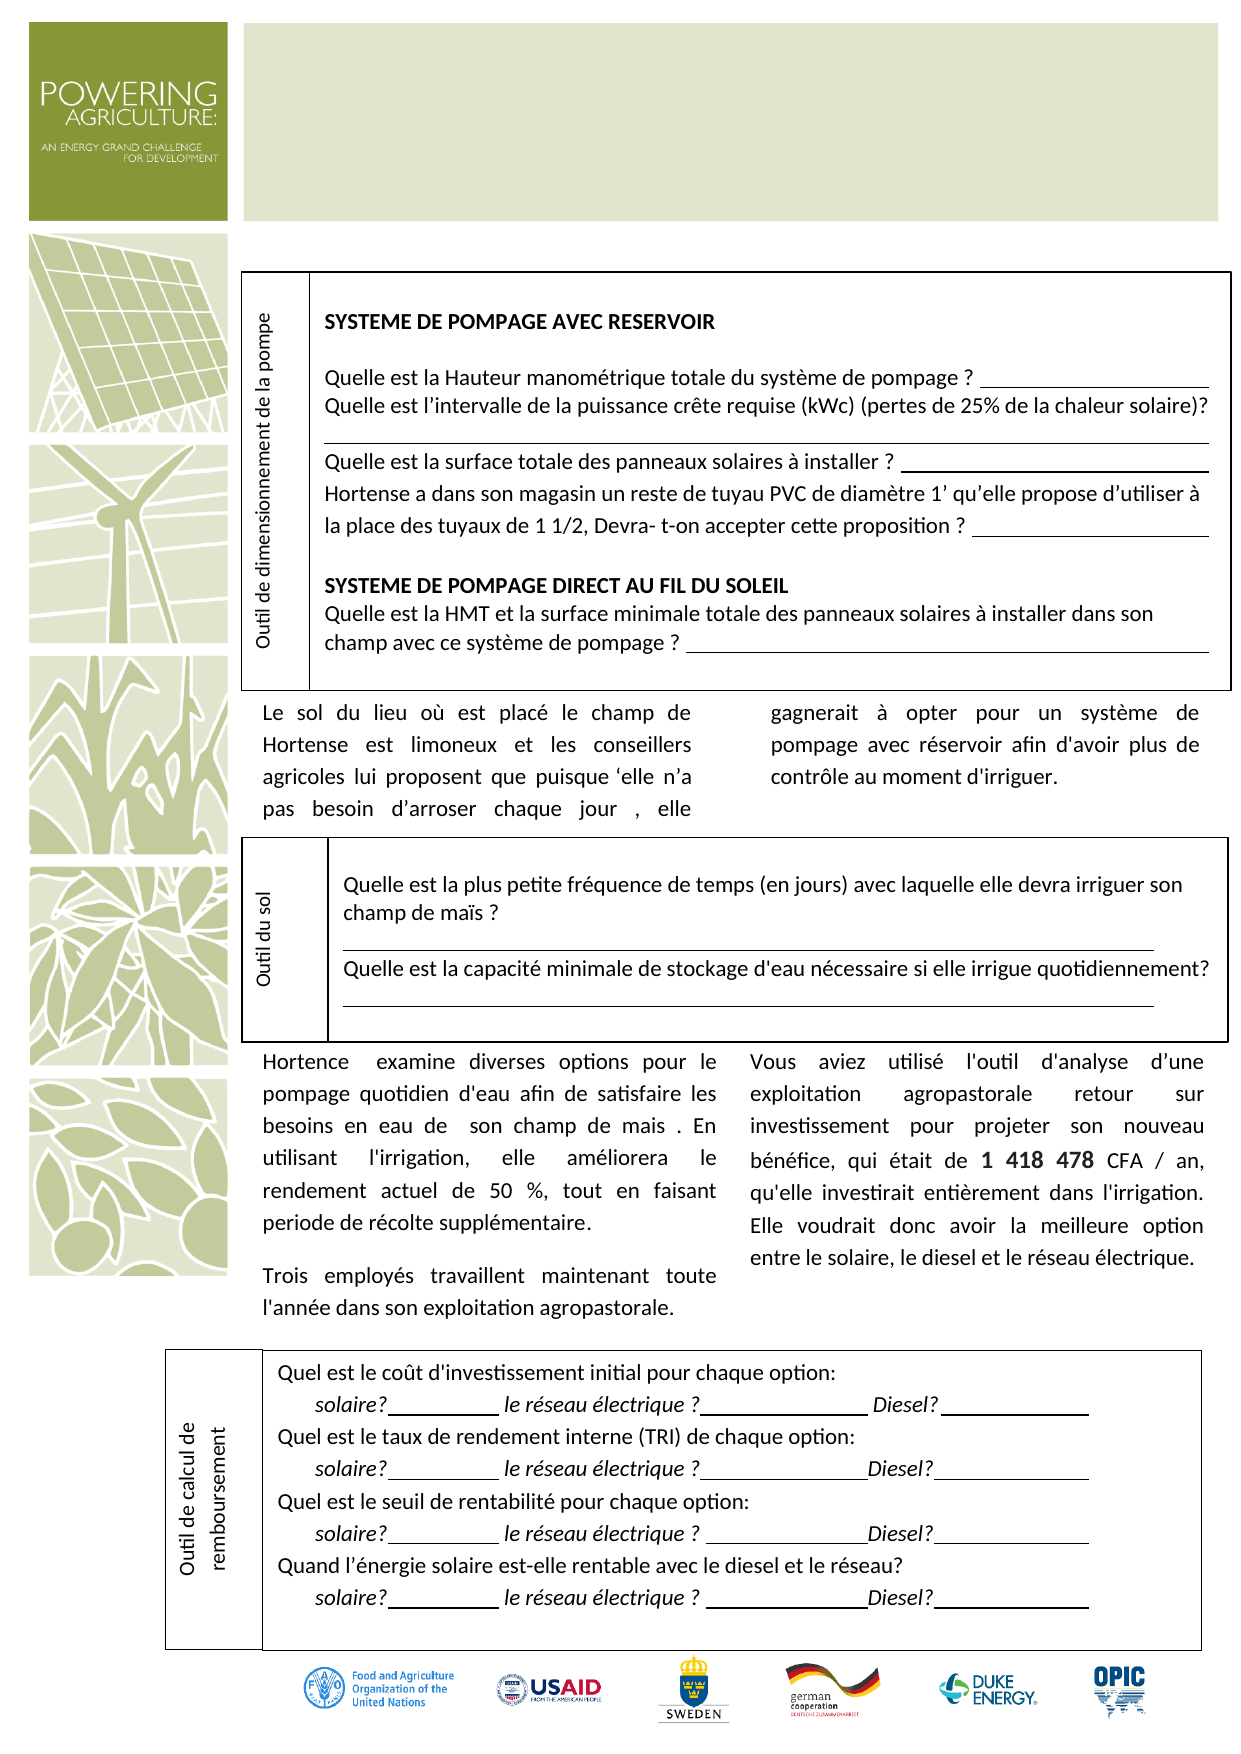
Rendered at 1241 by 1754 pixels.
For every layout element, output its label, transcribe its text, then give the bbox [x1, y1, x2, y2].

text Hortence examine diverses options pour le pompage quotidien d'eau afin de satisfaire les besoins en eau de son champ de mais . En utilisant l'irrigation, elle améliorera le rendement actuel de 50 %, tout en faisant periode de récolte supplémentaire. [262, 1047, 717, 1236]
picture [29, 22, 228, 1276]
picture [262, 1651, 1175, 1730]
text Trois employés travaillent maintenant toute l'année dans son exploitation agropastorale. [262, 1261, 717, 1321]
text Vous aviez utilisé l'outil d'analyse d’une exploitation agropastorale retour sur investissement pour projeter son nouveau bénéfice, qui était de 1 418 478 CFA / an, qu'elle investirait entièrement dans l'irrigation. Elle voudrait donc avoir la meilleure option entre le solaire, le diesel et le réseau électrique. [750, 1047, 1205, 1271]
text Le sol du lieu où est placé le champ de Hortense est limoneux et les conseillers agricoles lui proposent que puisque ‘elle n’a pas besoin d’arroser chaque jour , elle gagnerait à opter pour un système de pompage avec réservoir afin d'avoir plus de contrôle au moment d'irriguer. [262, 691, 692, 823]
text Le sol du lieu où est placé le champ de Hortense est limoneux et les conseillers agricoles lui proposent que puisque ‘elle n’a pas besoin d’arroser chaque jour , elle gagnerait à opter pour un système de pompage avec réservoir afin d'avoir plus de contrôle au moment d'irriguer. [771, 691, 1200, 790]
